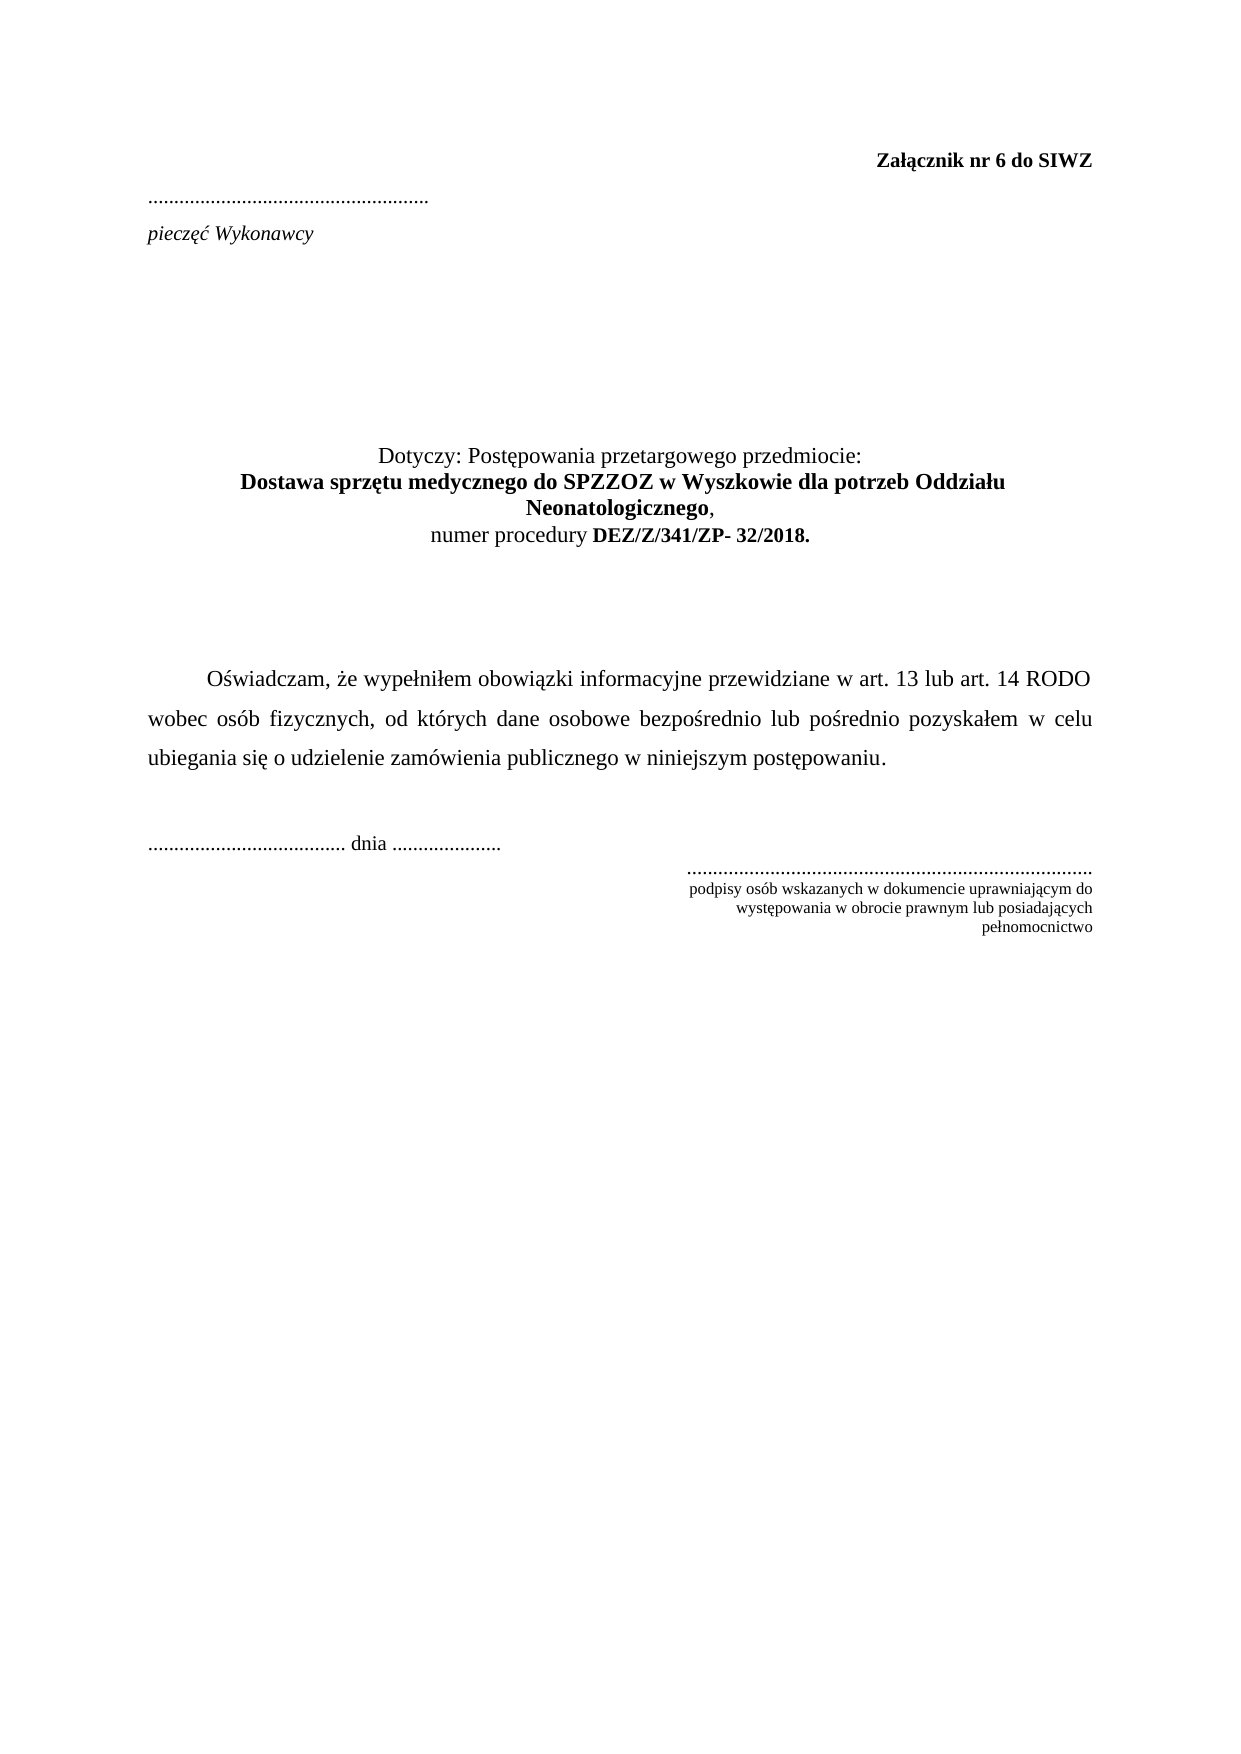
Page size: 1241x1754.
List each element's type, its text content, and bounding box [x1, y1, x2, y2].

text występowania w obrocie prawnym lub posiadających [148, 898, 1093, 917]
list Dostawa sprzętu medycznego do SPZZOZ w Wyszkowie dla potrzeb Oddziału Neonatologicznego, [148, 468, 1093, 521]
text pełnomocnictwo [148, 917, 1093, 936]
text ...................................................... [148, 184, 1093, 208]
list numer procedury DEZ/Z/341/ZP- 32/2018. [148, 521, 1093, 547]
text pieczęć Wykonawcy [148, 221, 1093, 245]
list Dotyczy: Postępowania przetargowego przedmiocie: [148, 442, 1093, 468]
text Załącznik nr 6 do SIWZ [148, 148, 1093, 172]
text ...................................... dnia ..................... [148, 831, 1093, 855]
text podpisy osób wskazanych w dokumencie uprawniającym do [148, 879, 1093, 898]
text Oświadczam, że wypełniłem obowiązki informacyjne przewidziane w art. 13 lub art. 14 RODO wobec osób fizycznych, od których dane osobowe bezpośrednio lub pośrednio pozyskałem w celu ubiegania się o udzielenie zamówienia publicznego w niniejszym postępowaniu. [148, 666, 1093, 771]
text .............................................................................. [148, 855, 1093, 879]
